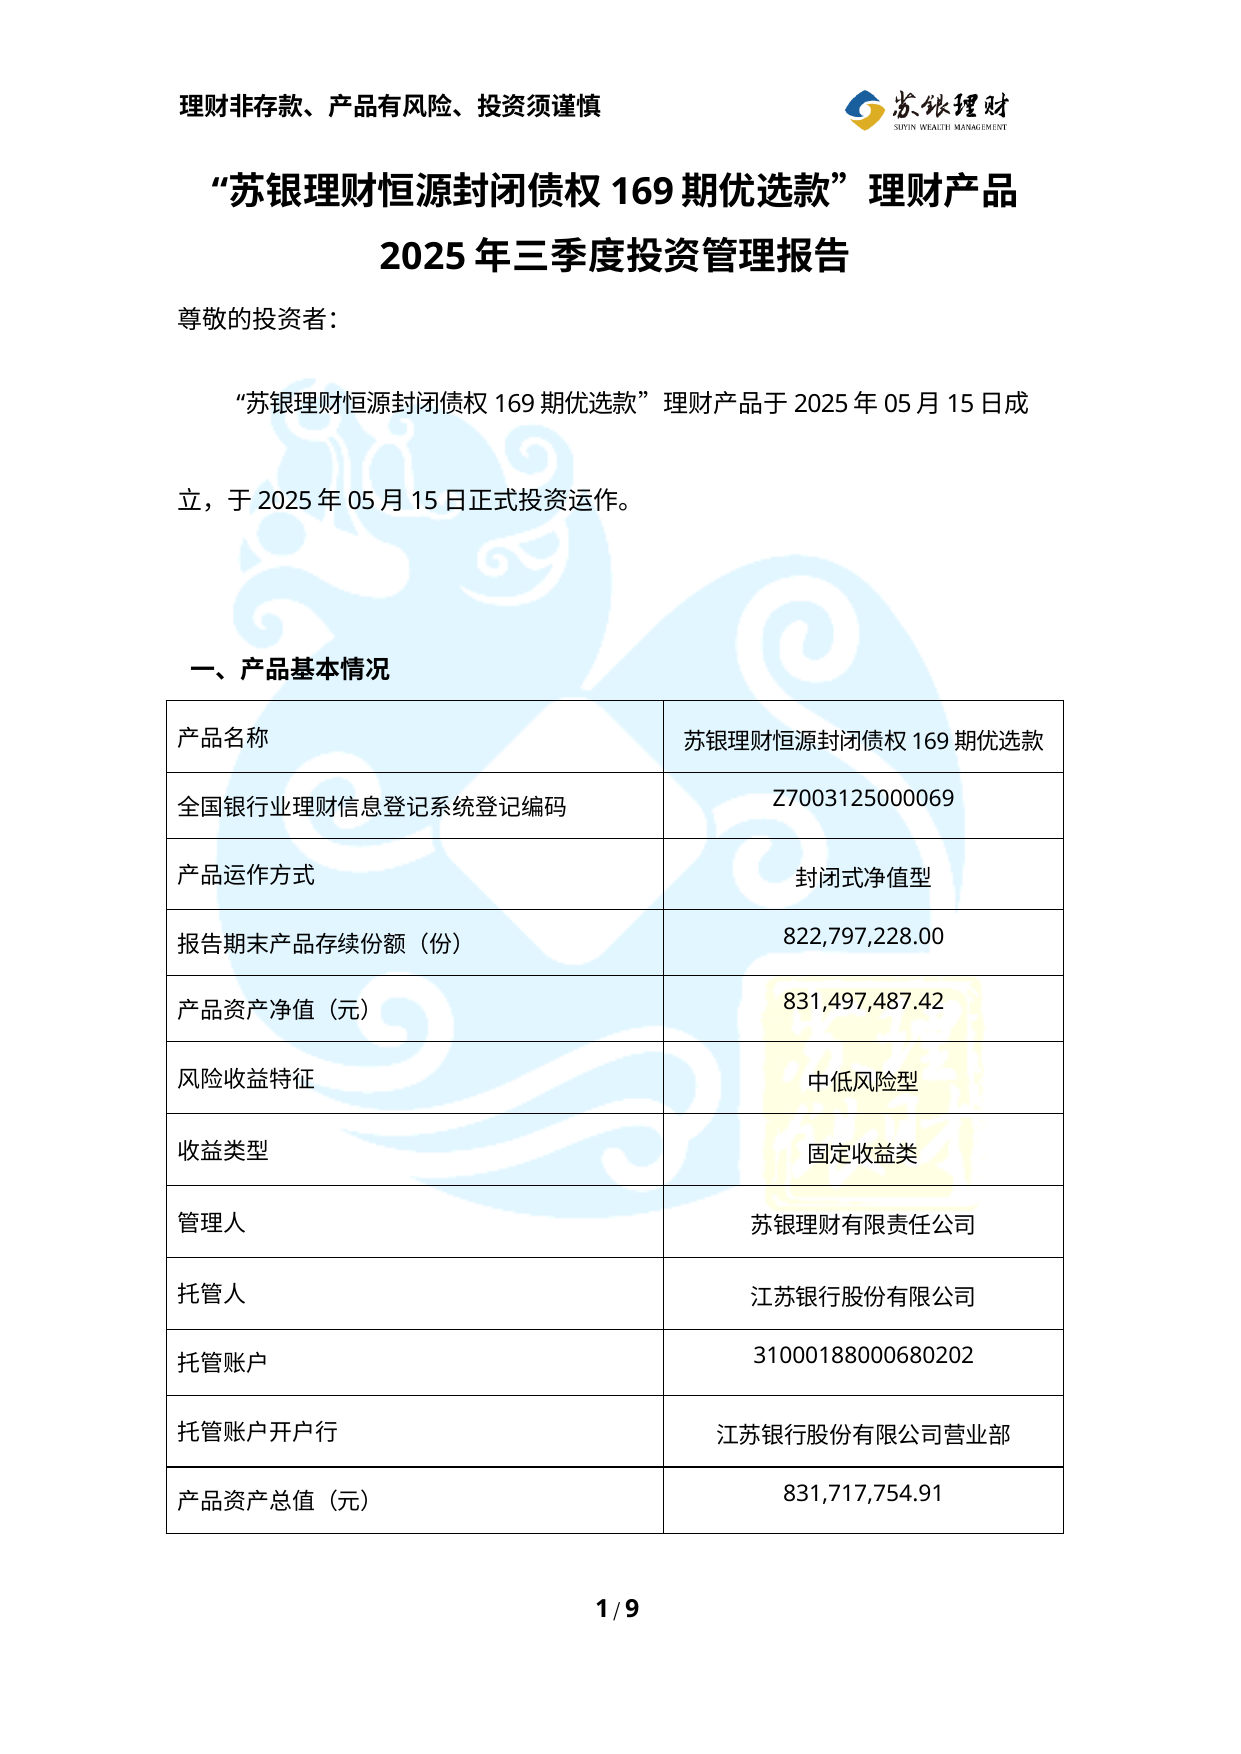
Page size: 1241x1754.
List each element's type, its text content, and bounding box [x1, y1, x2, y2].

table_cell 收益类型 [167, 1114, 663, 1185]
text 2025年三季度投资管理报告 [177, 221, 1053, 286]
table_cell 831,717,754.91 [664, 1468, 1063, 1532]
table_cell 31000188000680202 [664, 1330, 1063, 1394]
table_cell 管理人 [167, 1186, 663, 1257]
table_cell 江苏银行股份有限公司营业部 [664, 1396, 1063, 1466]
text “苏银理财恒源封闭债权169期优选款”理财产品于 2025年05月15日成立，于2025年05月15日正式投资运作。 [177, 369, 1053, 531]
table_cell 托管账户开户行 [167, 1396, 663, 1466]
table_cell 产品资产净值（元） [167, 976, 663, 1041]
picture [820, 72, 1039, 143]
table_cell 封闭式净值型 [664, 839, 1063, 909]
table_header 苏银理财恒源封闭债权169期优选款 [664, 701, 1063, 772]
text 尊敬的投资者： [177, 286, 1053, 351]
table_cell 固定收益类 [664, 1114, 1063, 1185]
text “苏银理财恒源封闭债权169期优选款”理财产品 [177, 156, 1053, 221]
table_cell 托管账户 [167, 1330, 663, 1394]
table_cell 江苏银行股份有限公司 [664, 1258, 1063, 1328]
table_cell 全国银行业理财信息登记系统登记编码 [167, 773, 663, 838]
table_cell 风险收益特征 [167, 1042, 663, 1113]
table_cell 822,797,228.00 [664, 910, 1063, 975]
table_cell 中低风险型 [664, 1042, 1063, 1113]
table_cell 苏银理财有限责任公司 [664, 1186, 1063, 1257]
table_header 产品名称 [167, 701, 663, 772]
subtitle 一、产品基本情况 [190, 635, 1053, 700]
table_cell 产品运作方式 [167, 839, 663, 909]
table_cell Z7003125000069 [664, 773, 1063, 838]
table_cell 托管人 [167, 1258, 663, 1328]
table_cell 报告期末产品存续份额（份） [167, 910, 663, 975]
table_cell 831,497,487.42 [664, 976, 1063, 1041]
table_cell 产品资产总值（元） [167, 1468, 663, 1532]
